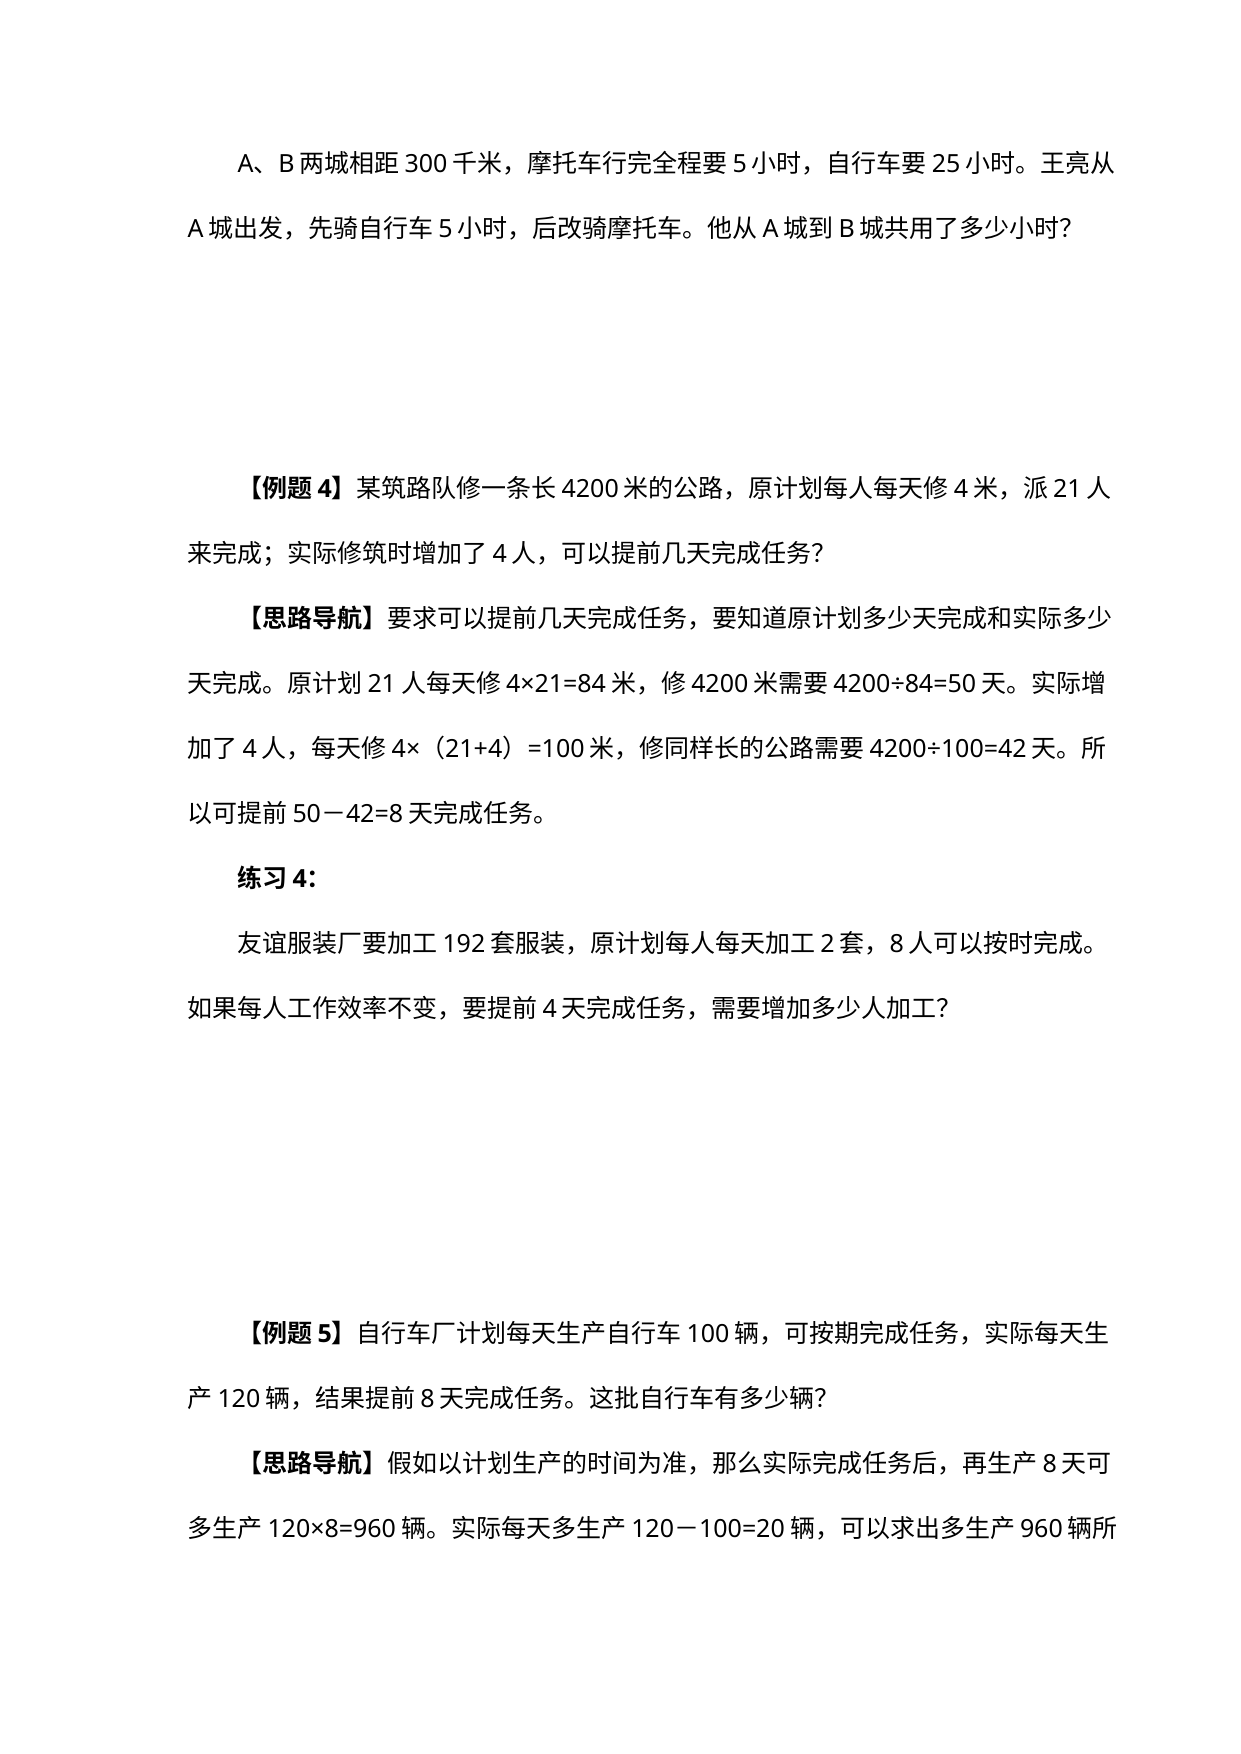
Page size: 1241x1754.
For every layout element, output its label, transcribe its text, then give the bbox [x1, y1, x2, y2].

text 友谊服装厂要加工192套服装，原计划每人每天加工2套，8人可以按时完成。如果每人工作效率不变，要提前4天完成任务，需要增加多少人加工？ [187, 909, 1122, 1039]
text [187, 1429, 1122, 1559]
text A、B两城相距300千米，摩托车行完全程要5小时，自行车要25小时。王亮从A城出发，先骑自行车5小时，后改骑摩托车。他从A城到B城共用了多少小时？ [187, 129, 1122, 259]
text 【思路导航】要求可以提前几天完成任务，要知道原计划多少天完成和实际多少天完成。原计划21人每天修4×21=，修需要4200÷84=50天。实际增加了4人，每天修4×（21+4）=，修同样长的公路需要4200÷100=42天。所以可提前50－42=8天完成任务。 [187, 584, 1122, 844]
text 【例题4】某筑路队修一条长的公路，原计划每人每天修，派21人来完成；实际修筑时增加了4人，可以提前几天完成任务？ [187, 454, 1122, 584]
text 【例题5】自行车厂计划每天生产自行车100辆，可按期完成任务，实际每天生产120辆，结果提前8天完成任务。这批自行车有多少辆？ [187, 1299, 1122, 1429]
text 练习4： [187, 844, 1122, 909]
